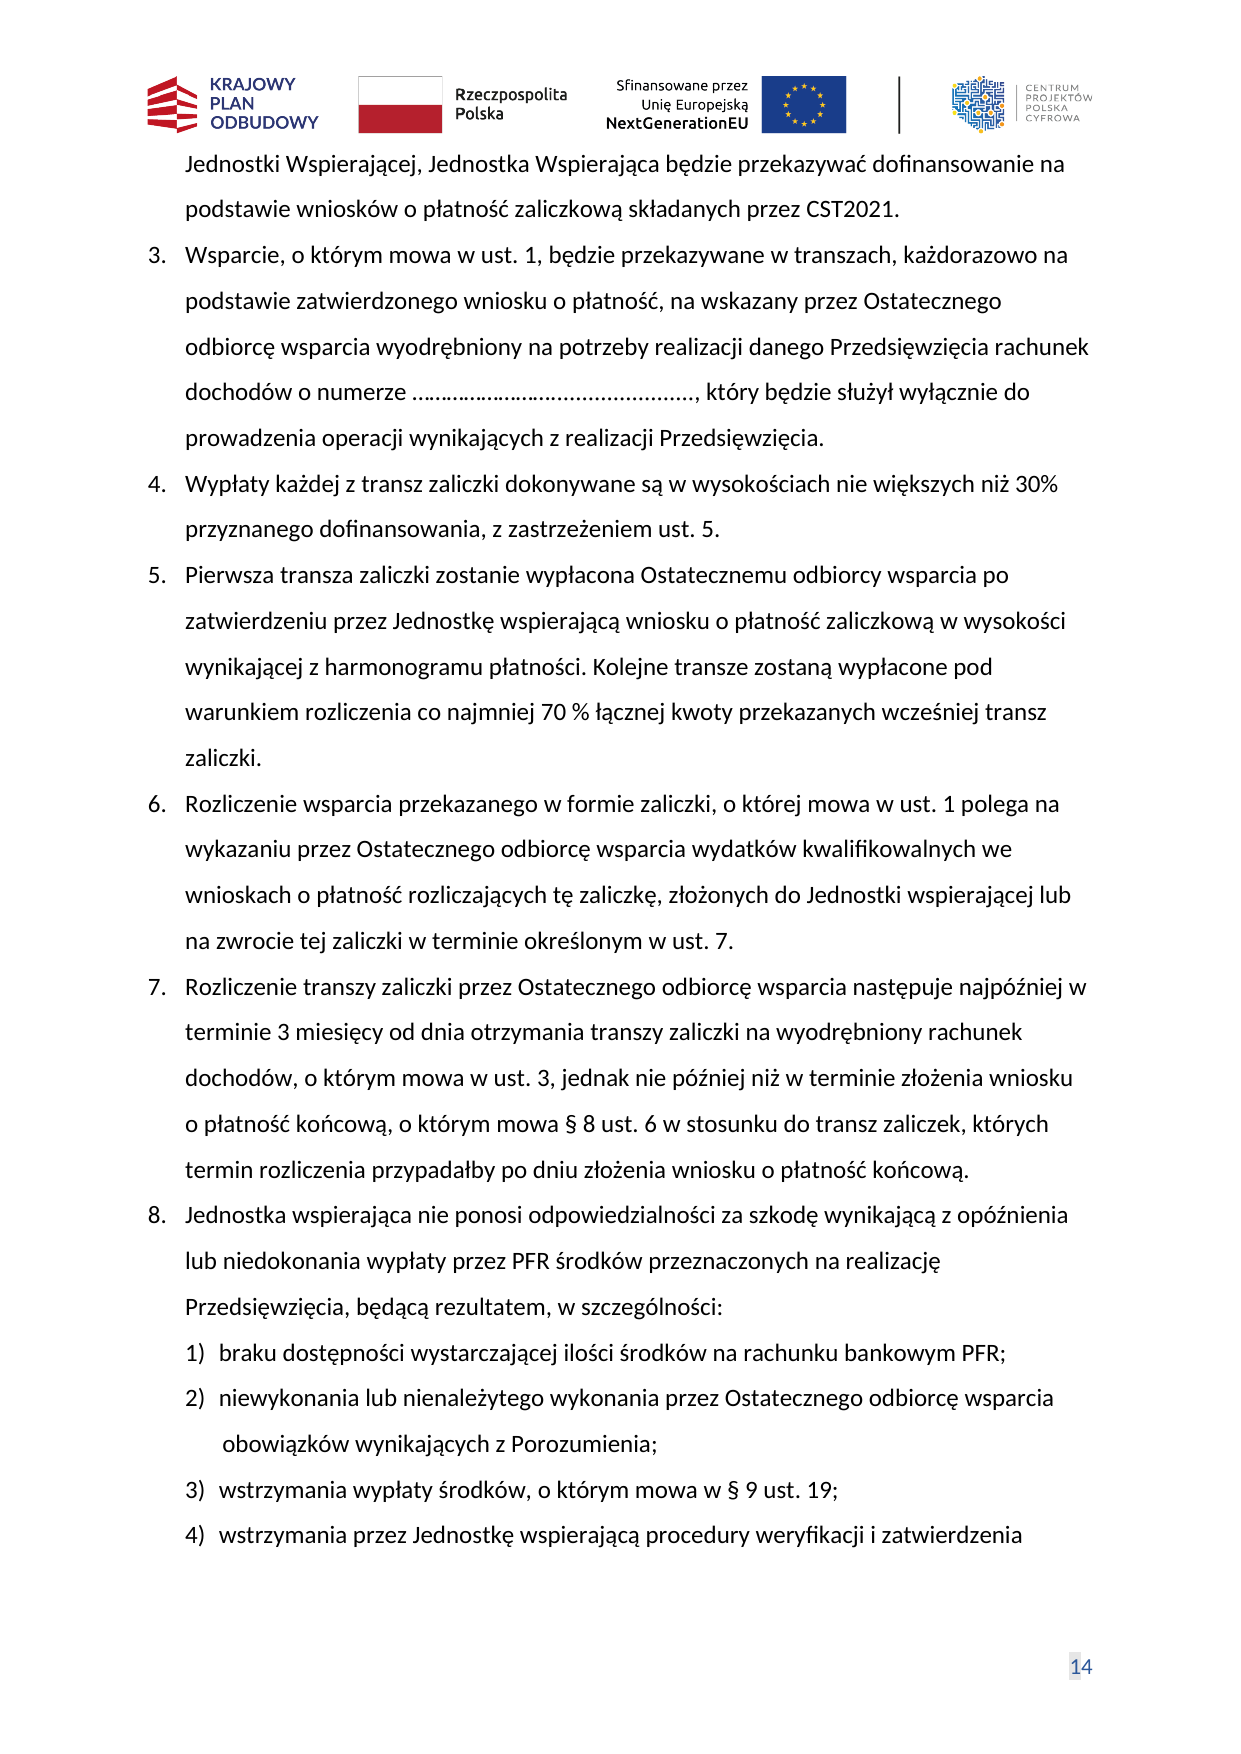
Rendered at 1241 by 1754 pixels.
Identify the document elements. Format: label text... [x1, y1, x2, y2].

list niewykonania lub nienależytego wykonania przez Ostatecznego odbiorcę wsparcia obowiązków wynikających z Porozumienia; [185, 1382, 1092, 1459]
list braku dostępności wystarczającej ilości środków na rachunku bankowym PFR; [185, 1337, 1092, 1367]
list wstrzymania wypłaty środków, o którym mowa w § 9 ust. 19; [185, 1474, 1092, 1504]
list Rozliczenie transzy zaliczki przez Ostatecznego odbiorcę wsparcia następuje najpóźniej w terminie 3 miesięcy od dnia otrzymania transzy zaliczki na wyodrębniony rachunek dochodów, o którym mowa w ust. 3, jednak nie później niż w terminie złożenia wniosku o płatność końcową, o którym mowa § 8 ust. 6 w stosunku do transz zaliczek, których termin rozliczenia przypadałby po dniu złożenia wniosku o płatność końcową. [148, 971, 1092, 1184]
list Wsparcie, o którym mowa w ust. 1, będzie przekazywane w transzach, każdorazowo na podstawie zatwierdzonego wniosku o płatność, na wskazany przez Ostatecznego odbiorcę wsparcia wyodrębniony na potrzeby realizacji danego Przedsięwzięcia rachunek dochodów o numerze ……………………. , który będzie służył wyłącznie do prowadzenia operacji wynikających z realizacji Przedsięwzięcia. [148, 239, 1092, 453]
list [185, 1519, 1092, 1550]
list Pierwsza transza zaliczki zostanie wypłacona Ostatecznemu odbiorcy wsparcia po zatwierdzeniu przez Jednostkę wspierającą wniosku o płatność zaliczkową w wysokości wynikającej z harmonogramu płatności. Kolejne transze zostaną wypłacone pod warunkiem rozliczenia co najmniej 70 % łącznej kwoty przekazanych wcześniej transz zaliczki. [148, 559, 1092, 773]
picture [147, 76, 1093, 134]
list Rozliczenie wsparcia przekazanego w formie zaliczki, o której mowa w ust. 1 polega na wykazaniu przez Ostatecznego odbiorcę wsparcia wydatków kwalifikowalnych we wnioskach o płatność rozliczających tę zaliczkę, złożonych do Jednostki wspierającej lub na zwrocie tej zaliczki w terminie określonym w ust. 7. [148, 788, 1092, 956]
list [148, 148, 1092, 224]
list Jednostka wspierająca nie ponosi odpowiedzialności za szkodę wynikającą z opóźnienia lub niedokonania wypłaty przez PFR środków przeznaczonych na realizację Przedsięwzięcia, będącą rezultatem, w szczególności: [148, 1199, 1092, 1321]
list Wypłaty każdej z transz zaliczki dokonywane są w wysokościach nie większych niż 30% przyznanego dofinansowania, z zastrzeżeniem ust. 5. [148, 468, 1092, 544]
